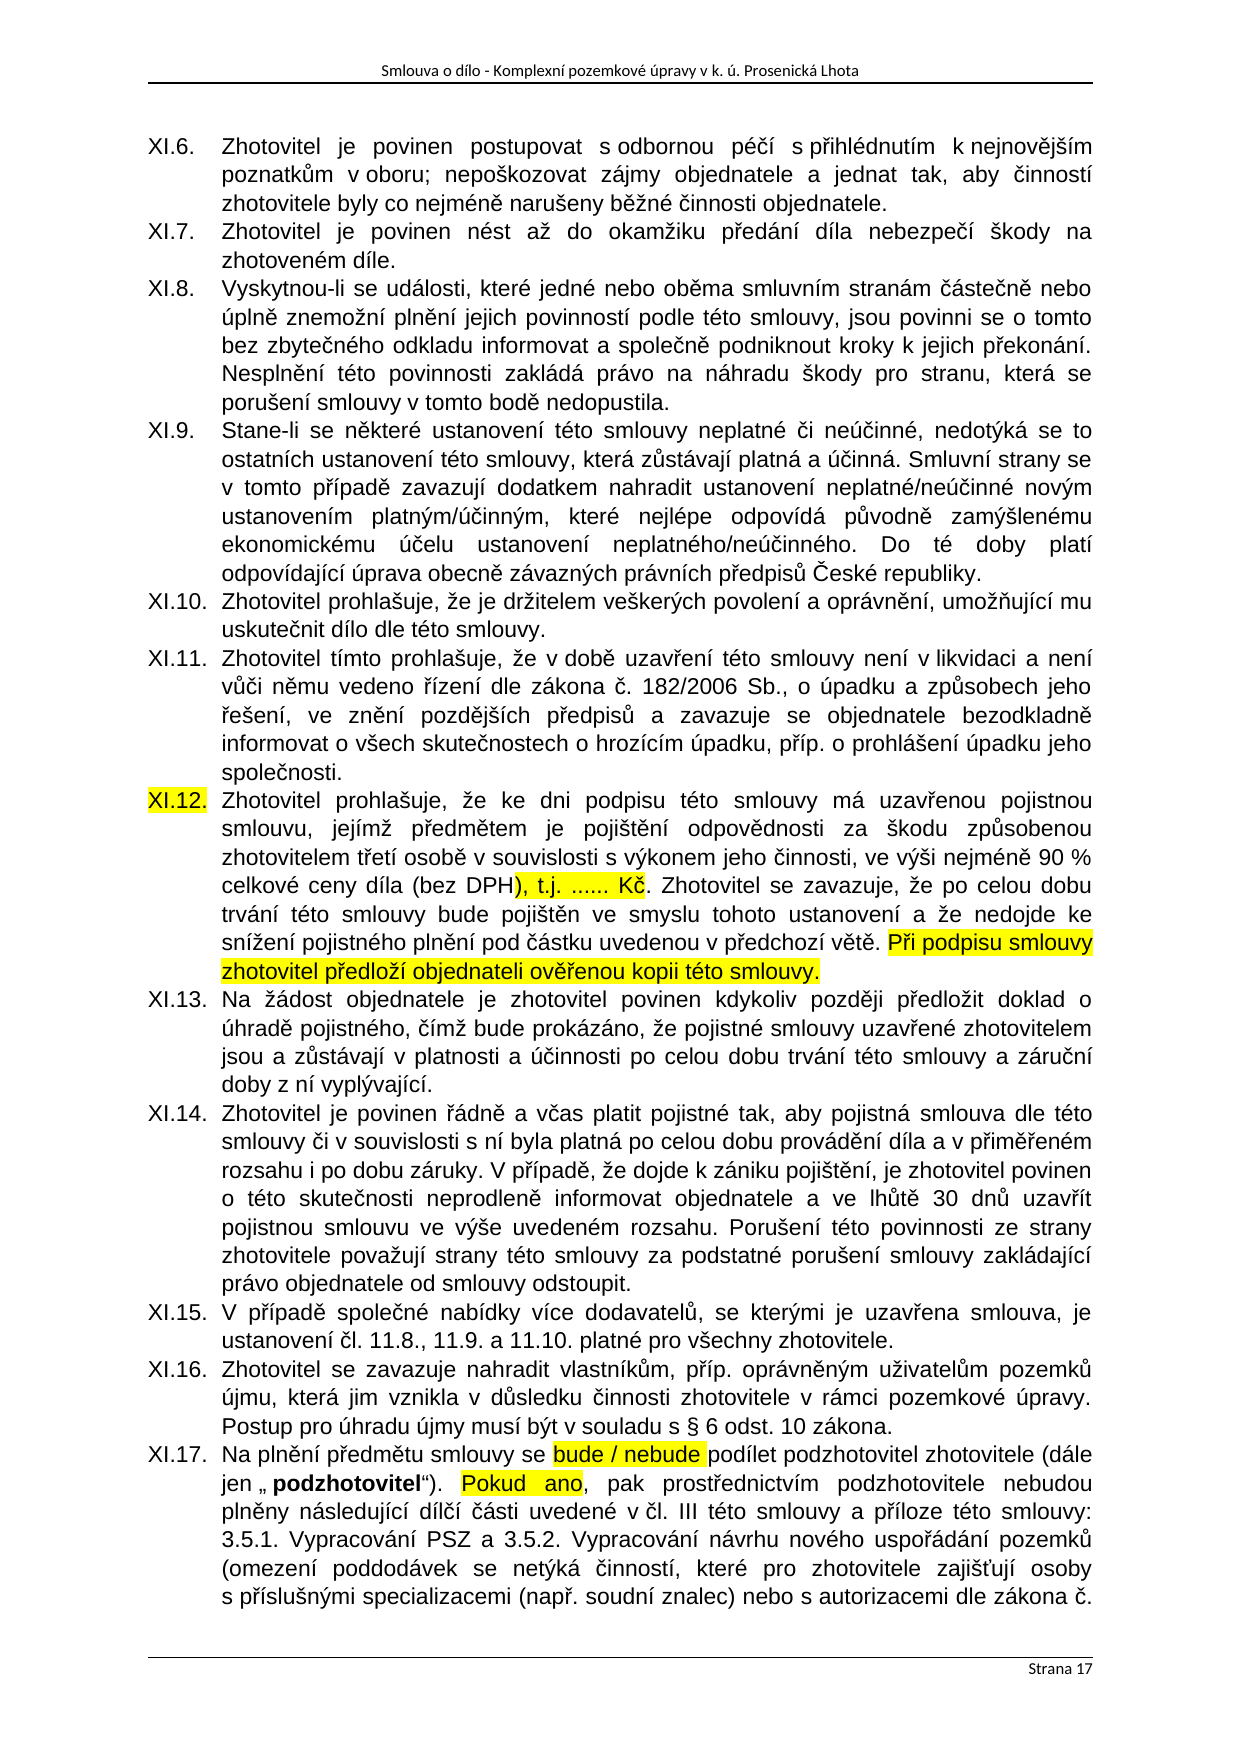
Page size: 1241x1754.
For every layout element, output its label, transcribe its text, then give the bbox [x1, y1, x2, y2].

list Zhotovitel prohlašuje, že ke dni podpisu této smlouvy má uzavřenou pojistnou smlouvu, jejímž předmětem je pojištění odpovědnosti za škodu způsobenou zhotovitelem třetí osobě v souvislosti s výkonem jeho činnosti, ve výši nejméně 90 % celkové ceny díla (bez DPH), t.j. ...... Kč. Zhotovitel se zavazuje, že po celou dobu trvání této smlouvy bude pojištěn ve smyslu tohoto ustanovení a že nedojde ke snížení pojistného plnění pod částku uvedenou v předchozí větě. Při podpisu smlouvy zhotovitel předloží objednateli ověřenou kopii této smlouvy. [148, 787, 1093, 984]
list Zhotovitel je povinen nést až do okamžiku předání díla nebezpečí škody na zhotoveném díle. [148, 218, 1093, 273]
list Zhotovitel tímto prohlašuje, že v době uzavření této smlouvy není v likvidaci a není vůči němu vedeno řízení dle zákona č. 182/2006 Sb., o úpadku a způsobech jeho řešení, ve znění pozdějších předpisů a zavazuje se objednatele bezodkladně informovat o všech skutečnostech o hrozícím úpadku, příp. o prohlášení úpadku jeho společnosti. [148, 645, 1093, 785]
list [148, 1441, 1093, 1609]
list Na žádost objednatele je zhotovitel povinen kdykoliv později předložit doklad o úhradě pojistného, čímž bude prokázáno, že pojistné smlouvy uzavřené zhotovitelem jsou a zůstávají v platnosti a účinnosti po celou dobu trvání této smlouvy a záruční doby z ní vyplývající. [148, 986, 1093, 1098]
list Vyskytnou-li se události, které jedné nebo oběma smluvním stranám částečně nebo úplně znemožní plnění jejich povinností podle této smlouvy, jsou povinni se o tomto bez zbytečného odkladu informovat a společně podniknout kroky k jejich překonání. Nesplnění této povinnosti zakládá právo na náhradu škody pro stranu, která se porušení smlouvy v tomto bodě nedopustila. [148, 275, 1093, 415]
list Zhotovitel je povinen postupovat s odbornou péčí s přihlédnutím k nejnovějším poznatkům v oboru; nepoškozovat zájmy objednatele a jednat tak, aby činností zhotovitele byly co nejméně narušeny běžné činnosti objednatele. [148, 133, 1093, 216]
list Zhotovitel je povinen řádně a včas platit pojistné tak, aby pojistná smlouva dle této smlouvy či v souvislosti s ní byla platná po celou dobu provádění díla a v přiměřeném rozsahu i po dobu záruky. V případě, že dojde k zániku pojištění, je zhotovitel povinen o této skutečnosti neprodleně informovat objednatele a ve lhůtě 30 dnů uzavřít pojistnou smlouvu ve výše uvedeném rozsahu. Porušení této povinnosti ze strany zhotovitele považují strany této smlouvy za podstatné porušení smlouvy zakládající právo objednatele od smlouvy odstoupit. [148, 1100, 1093, 1297]
list V případě společné nabídky více dodavatelů, se kterými je uzavřena smlouva, je ustanovení čl. 11.8., 11.9. a 11.10. platné pro všechny zhotovitele. [148, 1299, 1093, 1354]
list Stane-li se některé ustanovení této smlouvy neplatné či neúčinné, nedotýká se to ostatních ustanovení této smlouvy, která zůstávají platná a účinná. Smluvní strany se v tomto případě zavazují dodatkem nahradit ustanovení neplatné/neúčinné novým ustanovením platným/účinným, které nejlépe odpovídá původně zamýšlenému ekonomickému účelu ustanovení neplatného/neúčinného. Do té doby platí odpovídající úprava obecně závazných právních předpisů České republiky. [148, 417, 1093, 586]
list Zhotovitel se zavazuje nahradit vlastníkům, příp. oprávněným uživatelům pozemků újmu, která jim vznikla v důsledku činnosti zhotovitele v rámci pozemkové úpravy. Postup pro úhradu újmy musí být v souladu s § 6 odst. 10 zákona. [148, 1356, 1093, 1439]
list Zhotovitel prohlašuje, že je držitelem veškerých povolení a oprávnění, umožňující mu uskutečnit dílo dle této smlouvy. [148, 588, 1093, 643]
